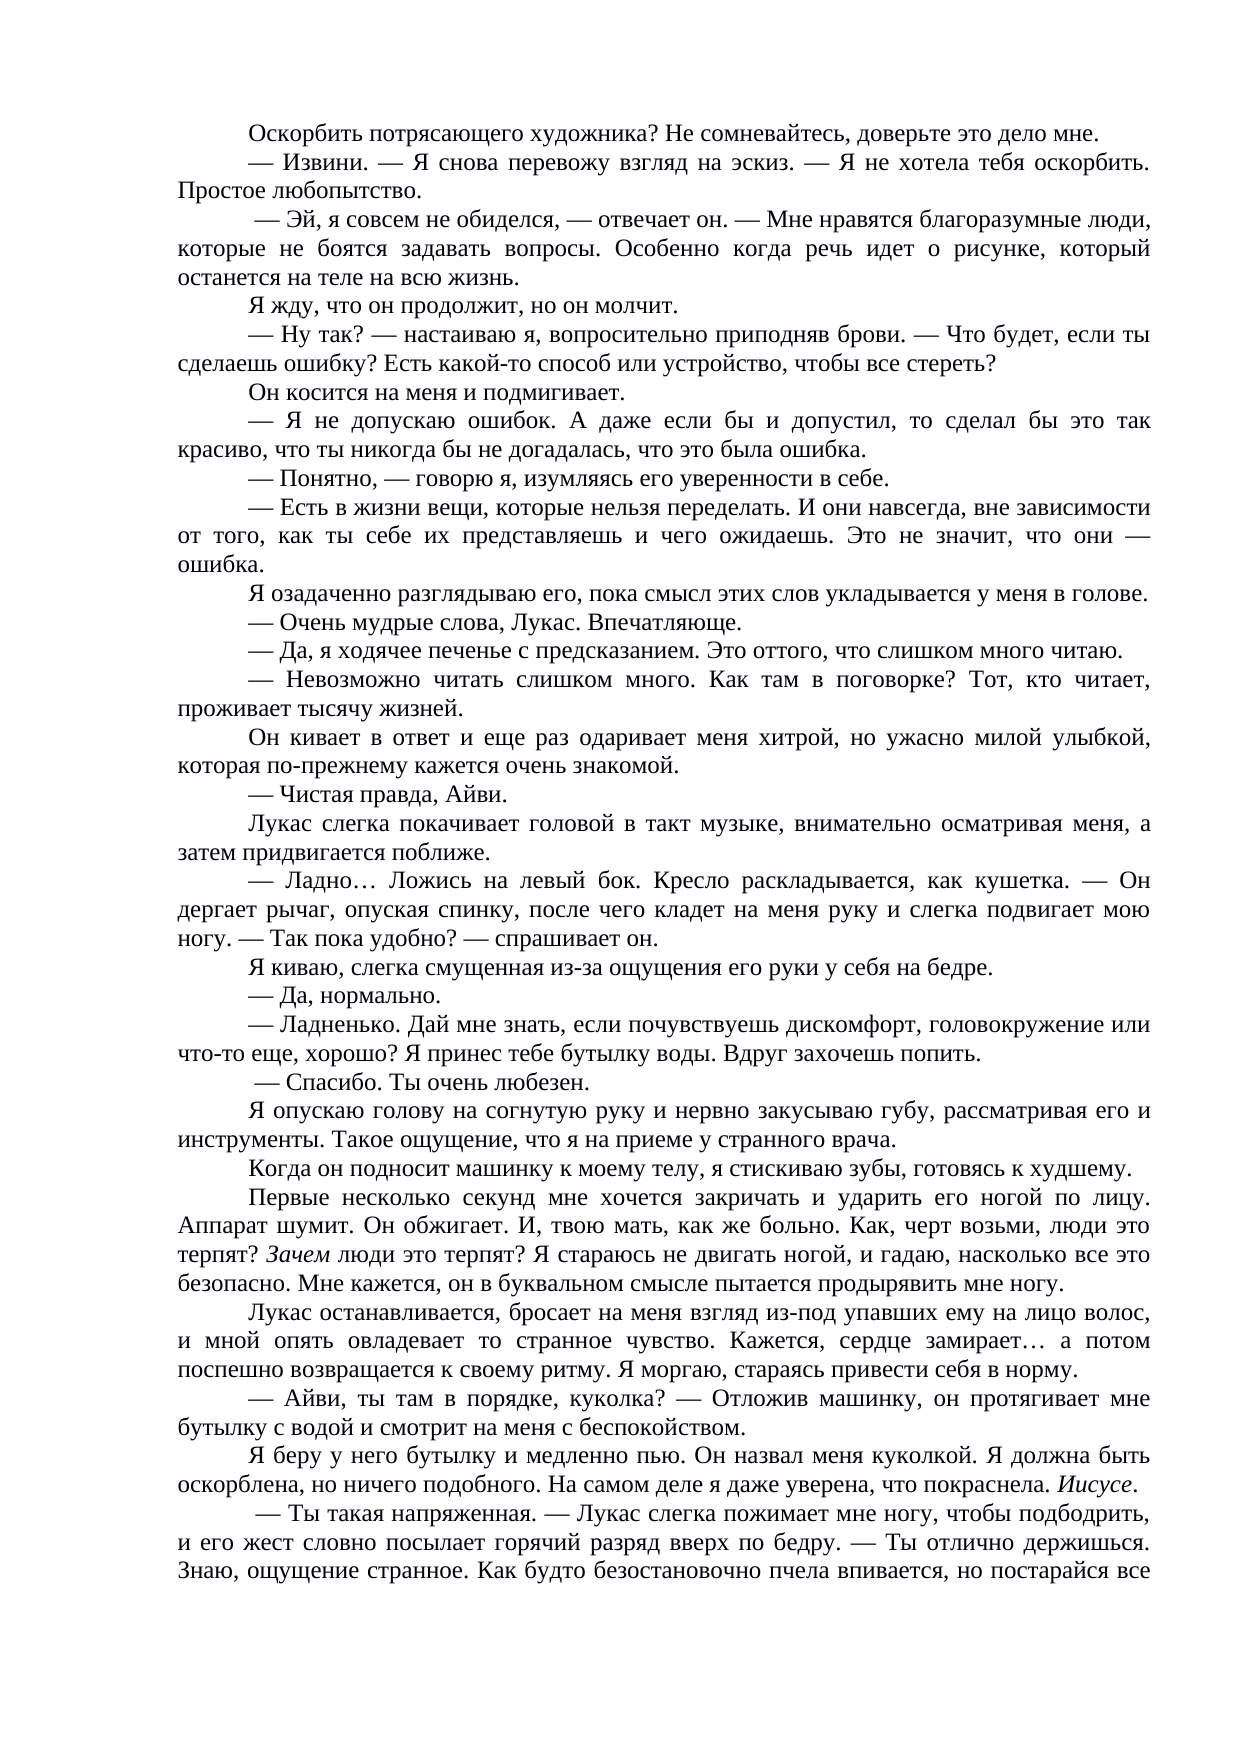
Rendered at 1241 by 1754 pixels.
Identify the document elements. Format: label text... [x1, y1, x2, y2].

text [177, 1498, 1152, 1584]
text — Ну так? — настаиваю я, вопросительно приподняв брови. — Что будет, если ты сделаешь ошибку? Есть какой-то способ или устройство, чтобы все стереть? [177, 319, 1152, 377]
text — Чистая правда, Айви. [177, 779, 1152, 808]
text Я опускаю голову на согнутую руку и нервно закусываю губу, рассматривая его и инструменты. Такое ощущение, что я на приеме у странного врача. [177, 1096, 1152, 1153]
text Он косится на меня и подмигивает. [177, 377, 1152, 406]
text — Спасибо. Ты очень любезен. [177, 1067, 1152, 1096]
text — Да, нормально. [177, 981, 1152, 1009]
text Я озадаченно разглядываю его, пока смысл этих слов укладывается у меня в голове. [177, 578, 1152, 607]
text — Невозможно читать слишком много. Как там в поговорке? Тот, кто читает, проживает тысячу жизней. [177, 664, 1152, 722]
text — Ладно… Ложись на левый бок. Кресло раскладывается, как кушетка. — Он дергает рычаг, опуская спинку, после чего кладет на меня руку и слегка подвигает мою ногу. — Так пока удобно? — спрашивает он. [177, 866, 1152, 952]
text Лукас останавливается, бросает на меня взгляд из-под упавших ему на лицо волос, и мной опять овладевает то странное чувство. Кажется, сердце замирает… а потом поспешно возвращается к своему ритму. Я моргаю, стараясь привести себя в норму. [177, 1297, 1152, 1383]
text — Айви, ты там в порядке, куколка? — Отложив машинку, он протягивает мне бутылку с водой и смотрит на меня с беспокойством. [177, 1383, 1152, 1441]
text — Эй, я совсем не обиделся, — отвечает он. — Мне нравятся благоразумные люди, которые не боятся задавать вопросы. Особенно когда речь идет о рисунке, который останется на теле на всю жизнь. [177, 204, 1152, 291]
text Лукас слегка покачивает головой в такт музыке, внимательно осматривая меня, а затем придвигается поближе. [177, 808, 1152, 866]
text Оскорбить потрясающего художника? Не сомневайтесь, доверьте это дело мне. [177, 118, 1152, 147]
text — Есть в жизни вещи, которые нельзя переделать. И они навсегда, вне зависимости от того, как ты себе их представляешь и чего ожидаешь. Это не значит, что они — ошибка. [177, 492, 1152, 578]
text Я киваю, слегка смущенная из-за ощущения его руки у себя на бедре. [177, 952, 1152, 981]
text Я жду, что он продолжит, но он молчит. [177, 291, 1152, 319]
text — Очень мудрые слова, Лукас. Впечатляюще. [177, 607, 1152, 636]
text Когда он подносит машинку к моему телу, я стискиваю зубы, готовясь к худшему. [177, 1153, 1152, 1182]
text — Я не допускаю ошибок. А даже если бы и допустил, то сделал бы это так красиво, что ты никогда бы не догадалась, что это была ошибка. [177, 406, 1152, 463]
text Он кивает в ответ и еще раз одаривает меня хитрой, но ужасно милой улыбкой, которая по-прежнему кажется очень знакомой. [177, 722, 1152, 779]
text — Ладненько. Дай мне знать, если почувствуешь дискомфорт, головокружение или что-то еще, хорошо? Я принес тебе бутылку воды. Вдруг захочешь попить. [177, 1009, 1152, 1067]
text — Да, я ходячее печенье с предсказанием. Это оттого, что слишком много читаю. [177, 636, 1152, 664]
text Первые несколько секунд мне хочется закричать и ударить его ногой по лицу. Аппарат шумит. Он обжигает. И, твою мать, как же больно. Как, черт возьми, люди это терпят? Зачем люди это терпят? Я стараюсь не двигать ногой, и гадаю, насколько все это безопасно. Мне кажется, он в буквальном смысле пытается продырявить мне ногу. [177, 1182, 1152, 1297]
text Я беру у него бутылку и медленно пью. Он назвал меня куколкой. Я должна быть оскорблена, но ничего подобного. На самом деле я даже уверена, что покраснела. Иисусе. [177, 1441, 1152, 1498]
text — Извини. — Я снова перевожу взгляд на эскиз. — Я не хотела тебя оскорбить. Простое любопытство. [177, 147, 1152, 204]
text — Понятно, — говорю я, изумляясь его уверенности в себе. [177, 463, 1152, 492]
